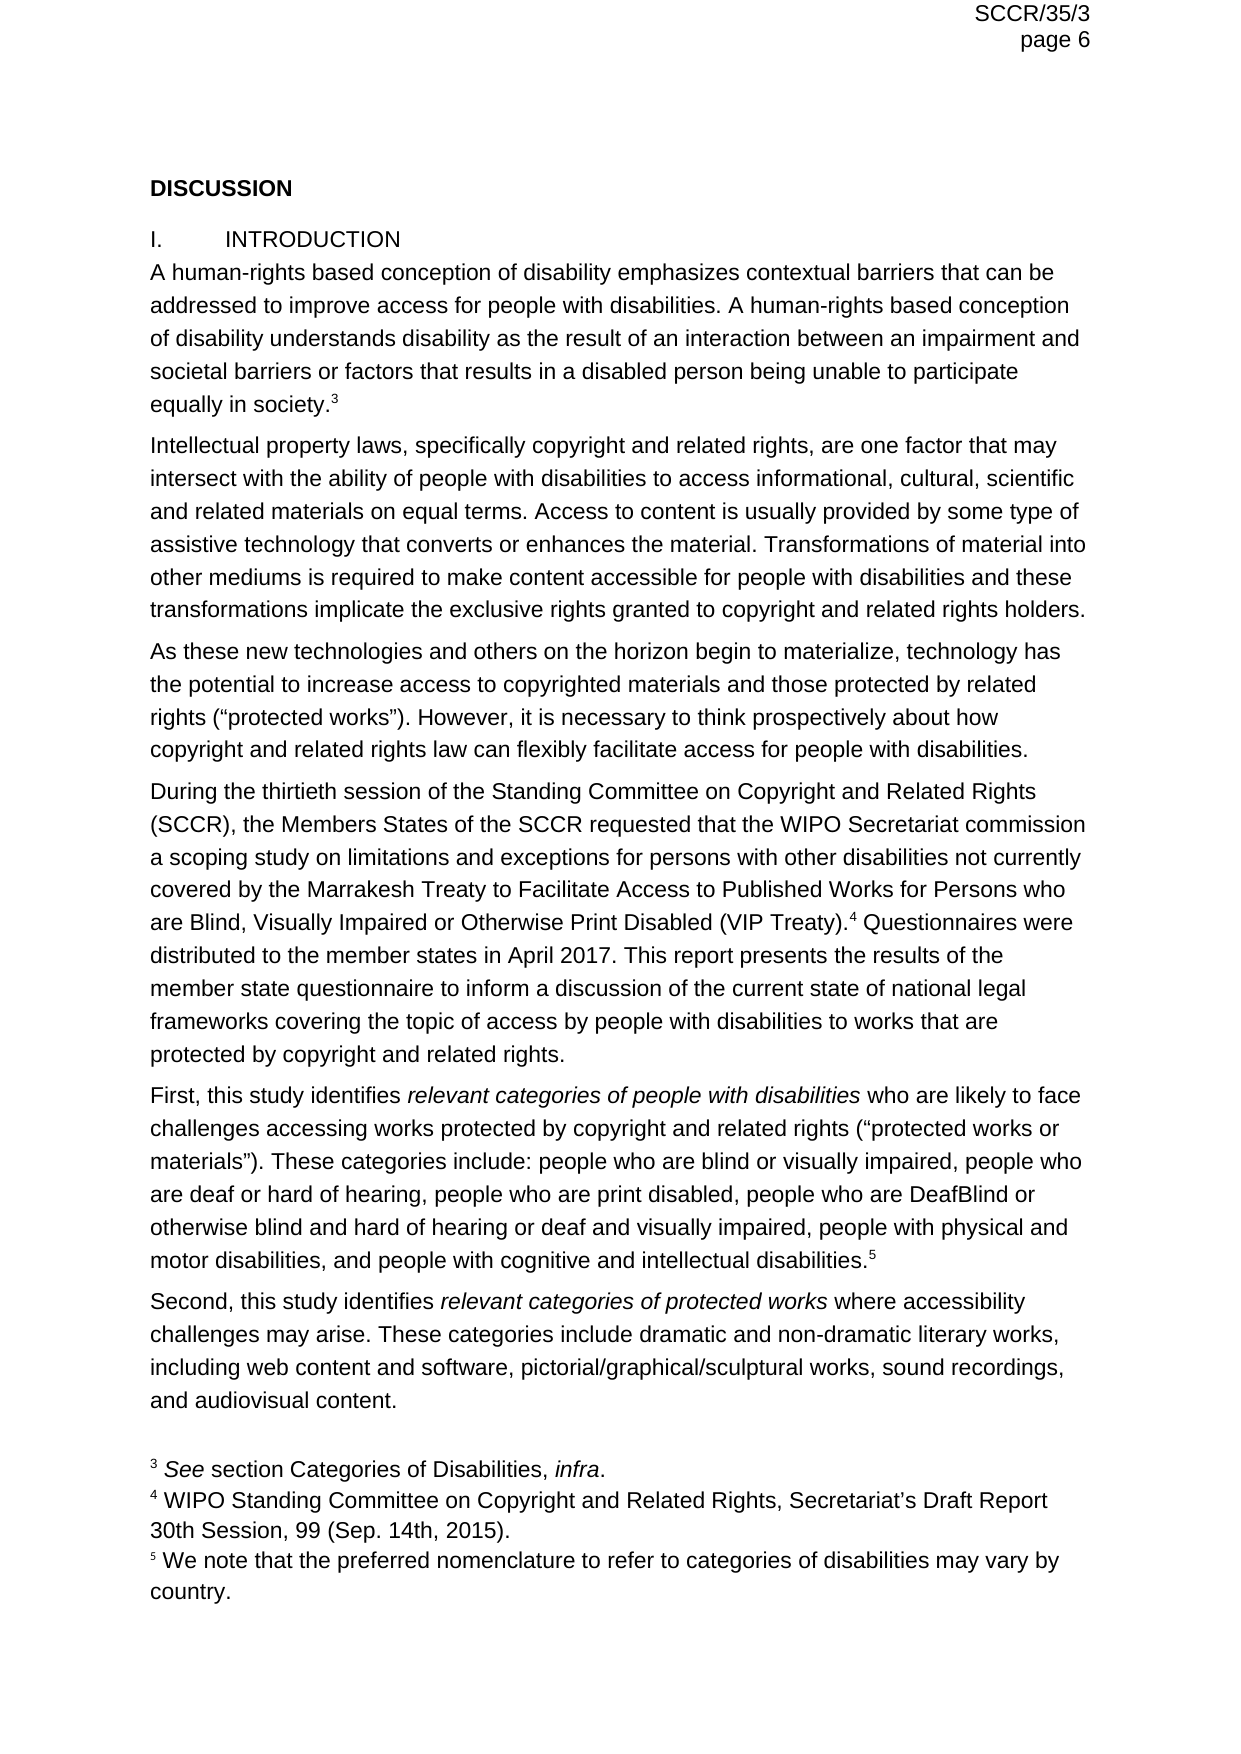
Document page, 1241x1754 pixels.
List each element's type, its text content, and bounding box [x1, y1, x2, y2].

text Second, this study identifies relevant categories of protected works where accessibility challenges may arise. These categories include dramatic and non-dramatic literary works, including web content and software, pictorial/graphical/sculptural works, sound recordings, and audiovisual content. [150, 1288, 1090, 1413]
text A human-rights based conception of disability emphasizes contextual barriers that can be addressed to improve access for people with disabilities. A human-rights based conception of disability understands disability as the result of an interaction between an impairment and societal barriers or factors that results in a disabled person being unable to participate equally in society. [150, 259, 1090, 417]
text During the thirtieth session of the Standing Committee on Copyright and Related Rights (SCCR), the Members States of the SCCR requested that the WIPO Secretariat commission a scoping study on limitations and exceptions for persons with other disabilities not currently covered by the Marrakesh Treaty to Facilitate Access to Published Works for Persons who are Blind, Visually Impaired or Otherwise Print Disabled (VIP Treaty). Questionnaires were distributed to the member states in April 2017. This report presents the results of the member state questionnaire to inform a discussion of the current state of national legal frameworks covering the topic of access by people with disabilities to works that are protected by copyright and related rights. [150, 778, 1090, 1067]
text As these new technologies and others on the horizon begin to materialize, technology has the potential to increase access to copyrighted materials and those protected by related rights (“protected works”). However, it is necessary to think prospectively about how copyright and related rights law can flexibly facilitate access for people with disabilities. [150, 638, 1090, 763]
text Intellectual property laws, specifically copyright and related rights, are one factor that may intersect with the ability of people with disabilities to access informational, cultural, scientific and related materials on equal terms. Access to content is usually provided by some type of assistive technology that converts or enhances the material. Transformations of material into other mediums is required to make content accessible for people with disabilities and these transformations implicate the exclusive rights granted to copyright and related rights holders. [150, 432, 1090, 623]
text First, this study identifies relevant categories of people with disabilities who are likely to face challenges accessing works protected by copyright and related rights (“protected works or materials”). These categories include: people who are blind or visually impaired, people who are deaf or hard of hearing, people who are print disabled, people who are DeafBlind or otherwise blind and hard of hearing or deaf and visually impaired, people with physical and motor disabilities, and people with cognitive and intellectual disabilities. [150, 1082, 1090, 1273]
subtitle Discussion [150, 175, 1090, 201]
subtitle Introduction [150, 226, 1090, 253]
